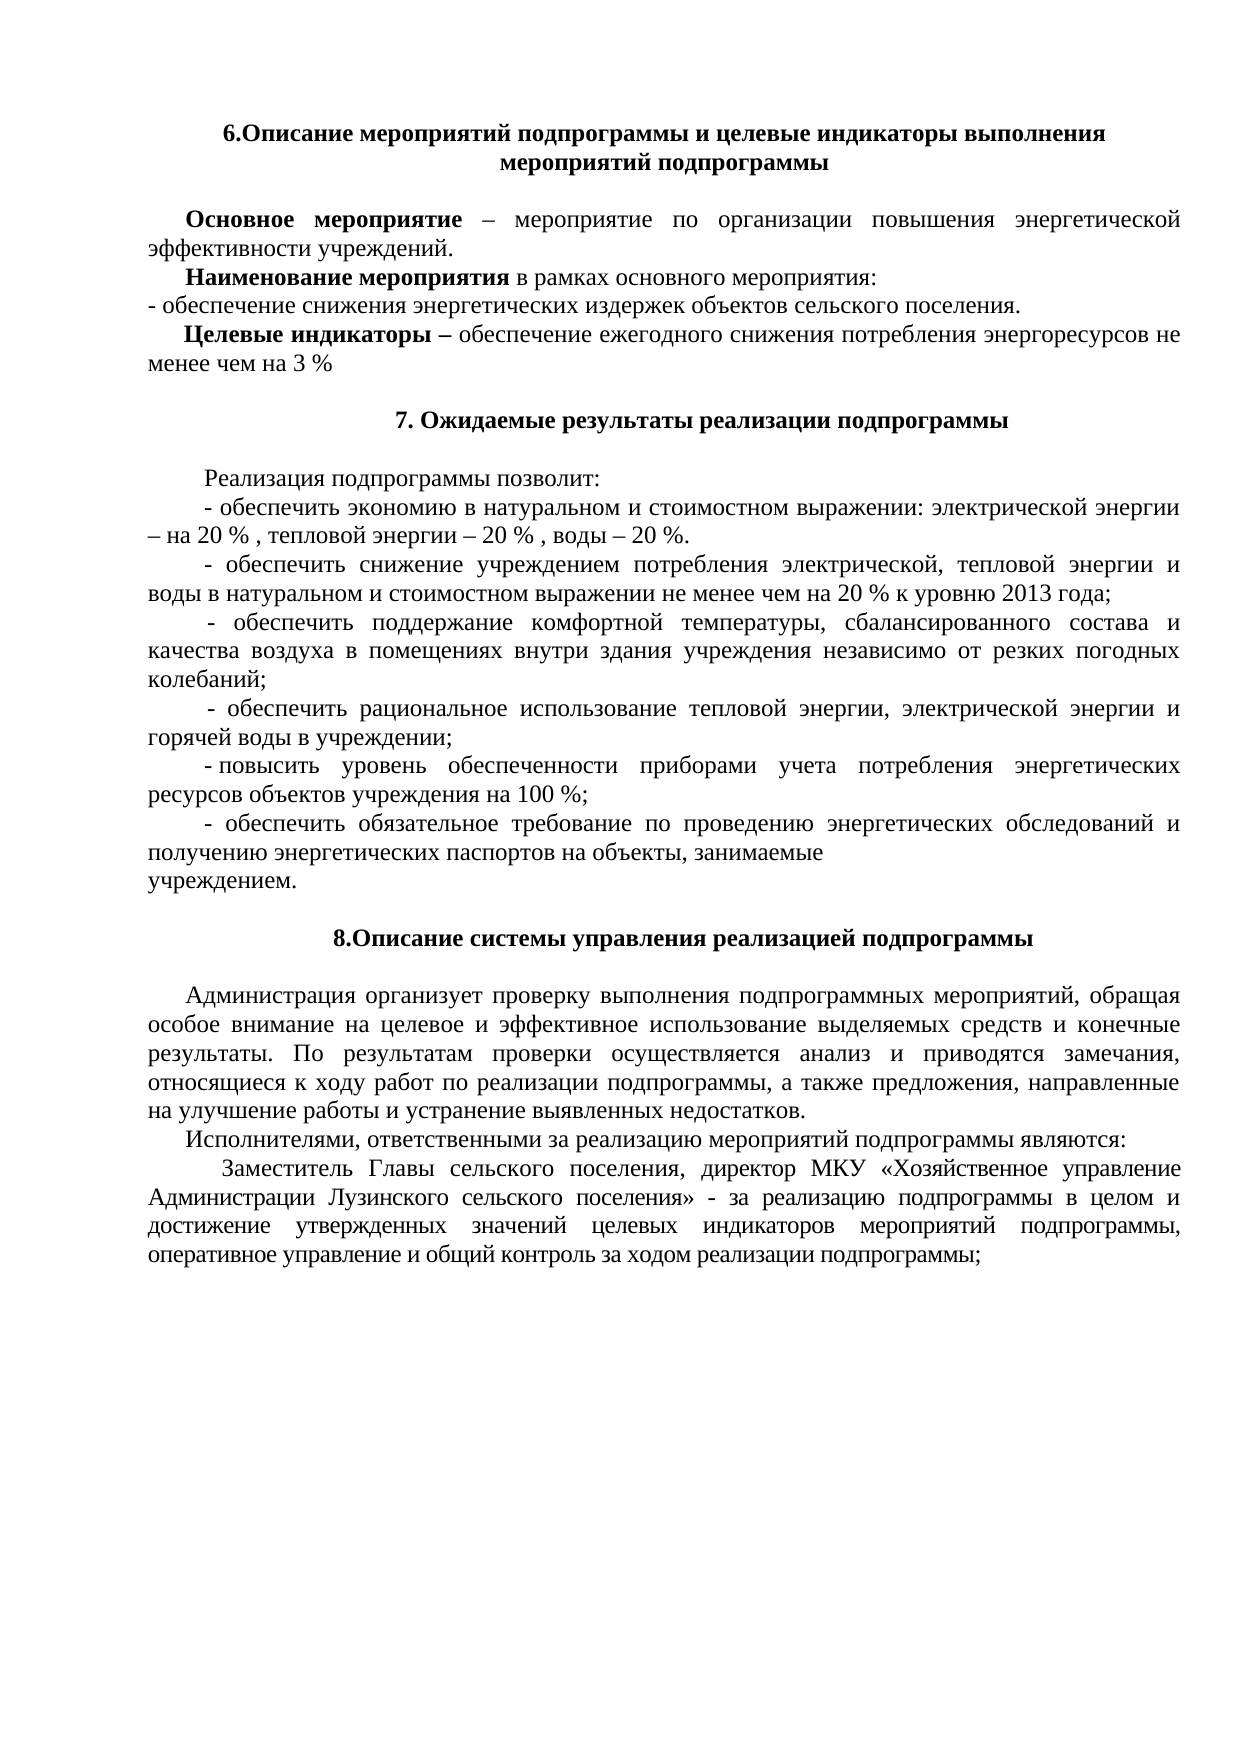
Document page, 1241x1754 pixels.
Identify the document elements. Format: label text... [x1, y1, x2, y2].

text - обеспечить снижение учреждением потребления электрической, тепловой энергии и воды в натуральном и стоимостном выражении не менее чем на 20 % к уровню 2013 года; [148, 549, 1181, 607]
text 7. Ожидаемые результаты реализации подпрограммы [148, 406, 1181, 434]
text Основное мероприятие – мероприятие по организации повышения энергетической эффективности учреждений. [148, 204, 1181, 262]
text 8.Описание системы управления реализацией подпрограммы [185, 923, 1181, 952]
text Заместитель Главы сельского поселения, директор МКУ «Хозяйственное управление Администрации Лузинского сельского поселения» - за реализацию подпрограммы в целом и достижение утвержденных значений целевых индикаторов мероприятий подпрограммы, оперативное управление и общий контроль за ходом реализации подпрограммы; [148, 1153, 1181, 1268]
text - обеспечить поддержание комфортной температуры, сбалансированного состава и качества воздуха в помещениях внутри здания учреждения независимо от резких погодных колебаний; [148, 607, 1181, 693]
text Целевые индикаторы – обеспечение ежегодного снижения потребления энергоресурсов не менее чем на 3 % [148, 319, 1181, 377]
text - обеспечить рациональное использование тепловой энергии, электрической энергии и горячей воды в учреждении; [148, 693, 1181, 751]
text - повысить уровень обеспеченности приборами учета потребления энергетических ресурсов объектов учреждения на 100 %; [148, 751, 1181, 808]
text Наименование мероприятия в рамках основного мероприятия: [148, 262, 1181, 291]
text - обеспечить обязательное требование по проведению энергетических обследований и получению энергетических паспортов на объекты, занимаемые [148, 808, 1181, 866]
text - обеспечить экономию в натуральном и стоимостном выражении: электрической энергии – на 20 % , тепловой энергии – 20 % , воды – 20 %. [148, 492, 1181, 549]
text - обеспечение снижения энергетических издержек объектов сельского поселения. [148, 291, 1181, 319]
text Администрация организует проверку выполнения подпрограммных мероприятий, обращая особое внимание на целевое и эффективное использование выделяемых средств и конечные результаты. По результатам проверки осуществляется анализ и приводятся замечания, относящиеся к ходу работ по реализации подпрограммы, а также предложения, направленные на улучшение работы и устранение выявленных недостатков. [148, 981, 1181, 1124]
text 6.Описание мероприятий подпрограммы и целевые индикаторы выполнения мероприятий подпрограммы [148, 118, 1181, 176]
text учреждением. [148, 866, 1181, 894]
text Реализация подпрограммы позволит: [148, 463, 1181, 492]
text Исполнителями, ответственными за реализацию мероприятий подпрограммы являются: [148, 1124, 1181, 1153]
